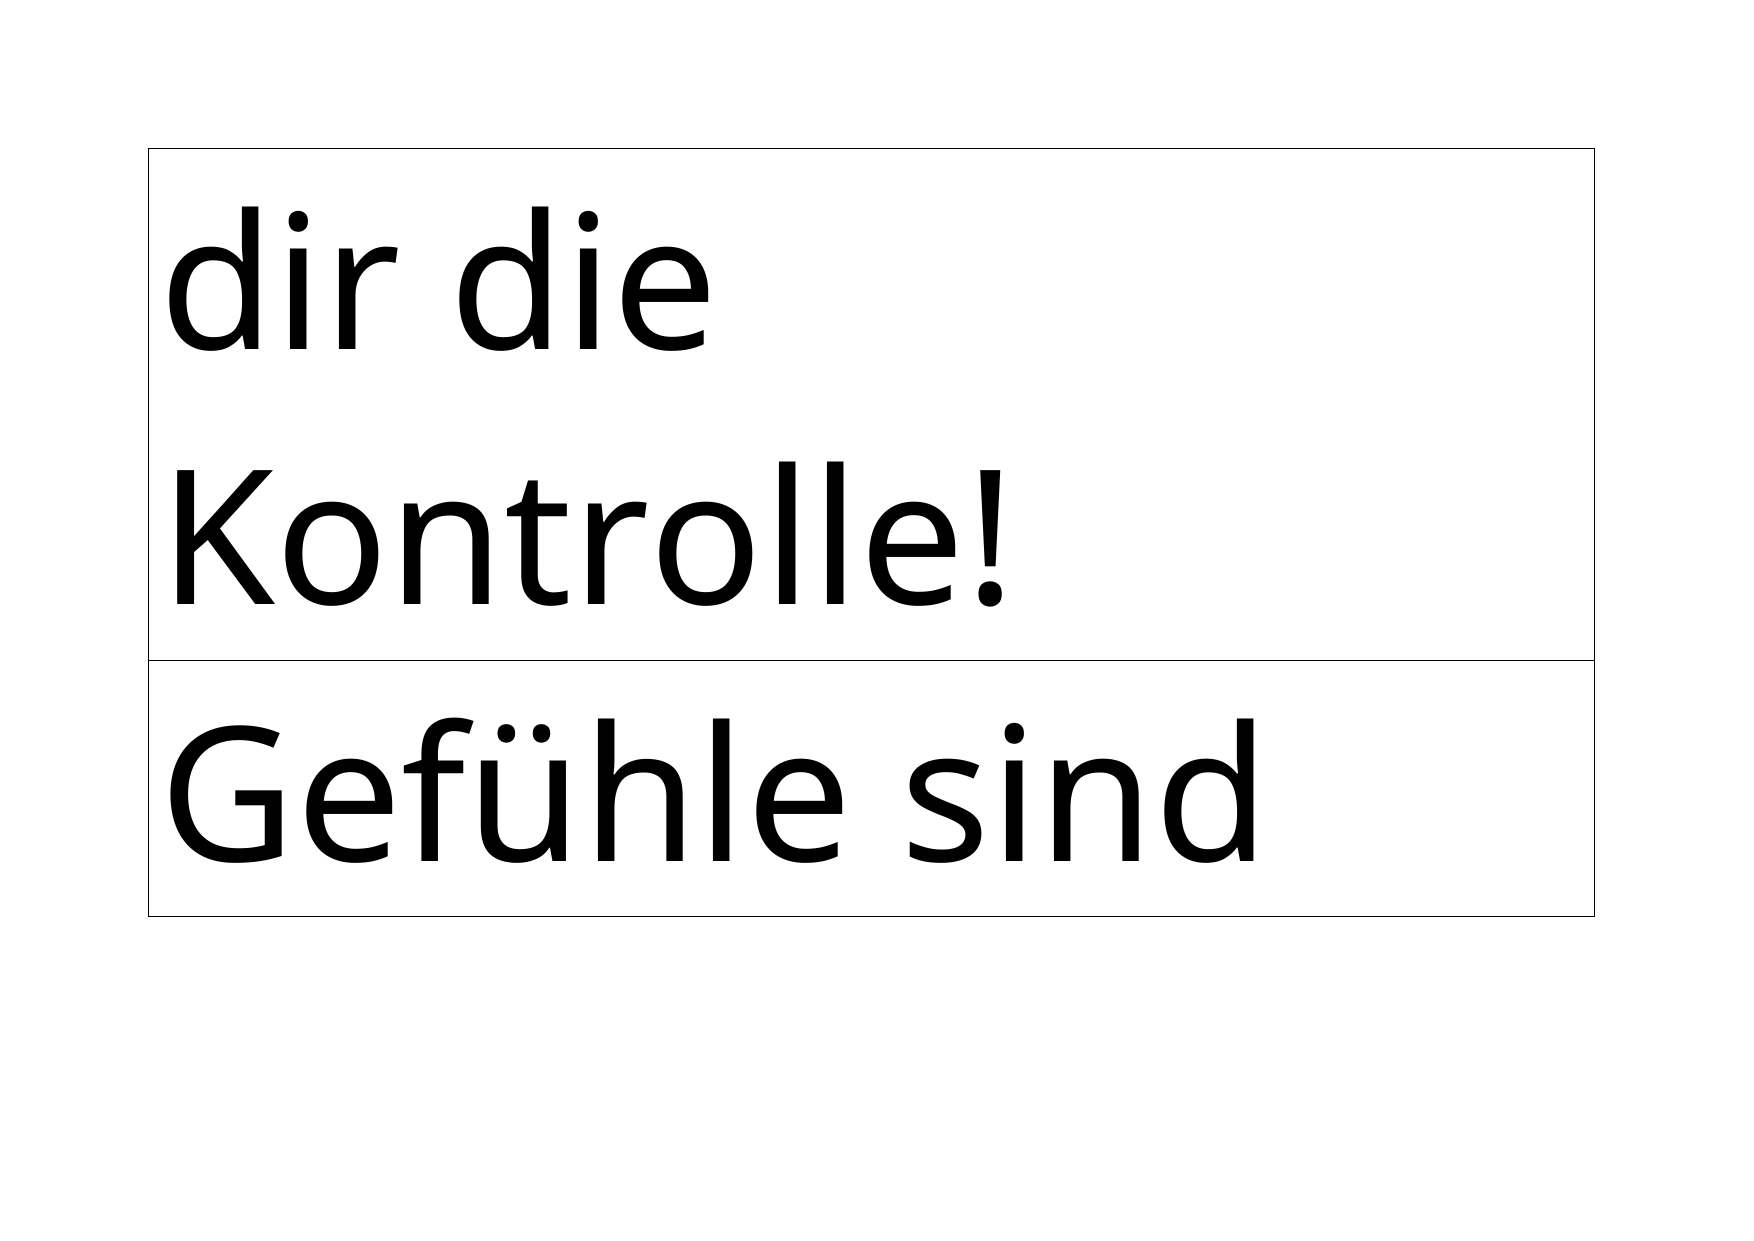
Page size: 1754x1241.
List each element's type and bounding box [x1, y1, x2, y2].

table_cell [149, 149, 1594, 659]
table_cell [149, 661, 1594, 916]
